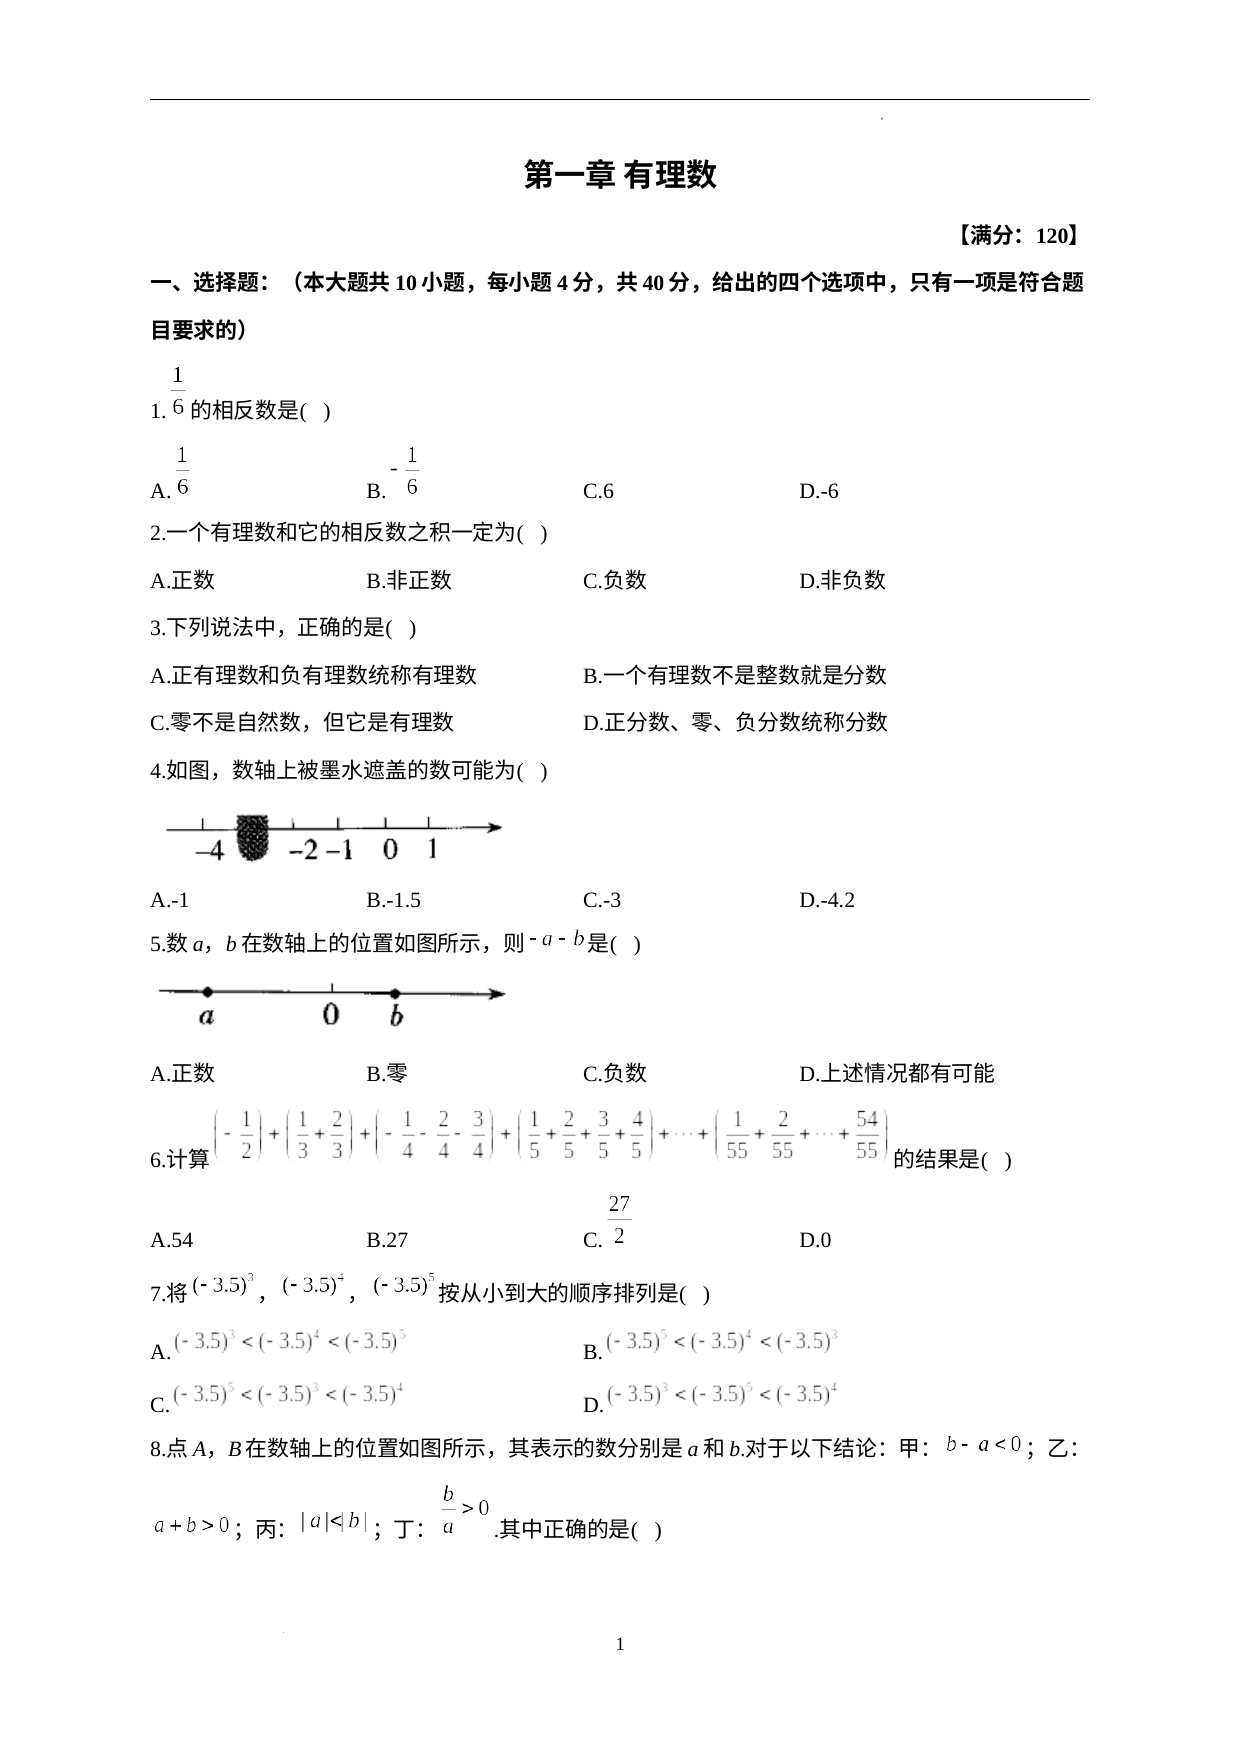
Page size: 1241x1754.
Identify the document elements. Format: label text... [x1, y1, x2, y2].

text A. B. C.6 D.-6 [150, 440, 1090, 503]
text 第一章 有理数 [150, 150, 1090, 195]
text 一、选择题：（本大题共10小题，每小题4分，共40分，给出的四个选项中，只有一项是符合题目要求的） [150, 265, 1090, 344]
text 3.下列说法中，正确的是( ) [150, 610, 1090, 642]
text 1.的相反数是( ) [150, 360, 1090, 424]
picture [150, 973, 518, 1042]
text A.正有理数和负有理数统称有理数 B.一个有理数不是整数就是分数 [150, 658, 1090, 689]
text 【满分：120】 [150, 218, 1090, 249]
text 5.数a，b在数轴上的位置如图所示，则是( ) [150, 924, 1090, 957]
text A.正数 B.非正数 C.负数 D.非负数 [150, 563, 1090, 594]
text C.零不是自然数，但它是有理数 D.正分数、零、负分数统称分数 [150, 705, 1090, 737]
text 4.如图，数轴上被墨水遮盖的数可能为( ) [150, 753, 1090, 872]
text 2.一个有理数和它的相反数之积一定为( ) [150, 515, 1090, 547]
text 6.计算的结果是( ) [150, 1104, 1090, 1174]
text 8.点A，B在数轴上的位置如图所示，其表示的数分别是a和b.对于以下结论：甲：；乙：；丙：；丁：.其中正确的是( ) [150, 1430, 1090, 1544]
text A.54 B.27 C. D.0 [150, 1190, 1090, 1253]
picture [150, 798, 511, 873]
text A.-1 B.-1.5 C.-3 D.-4.2 [150, 887, 1090, 912]
text A. B. [150, 1323, 1090, 1364]
text A.正数 B.零 C.负数 D.上述情况都有可能 [150, 1056, 1090, 1088]
text C. D. [150, 1377, 1090, 1417]
text 7.将，，按从小到大的顺序排列是( ) [150, 1265, 1090, 1307]
